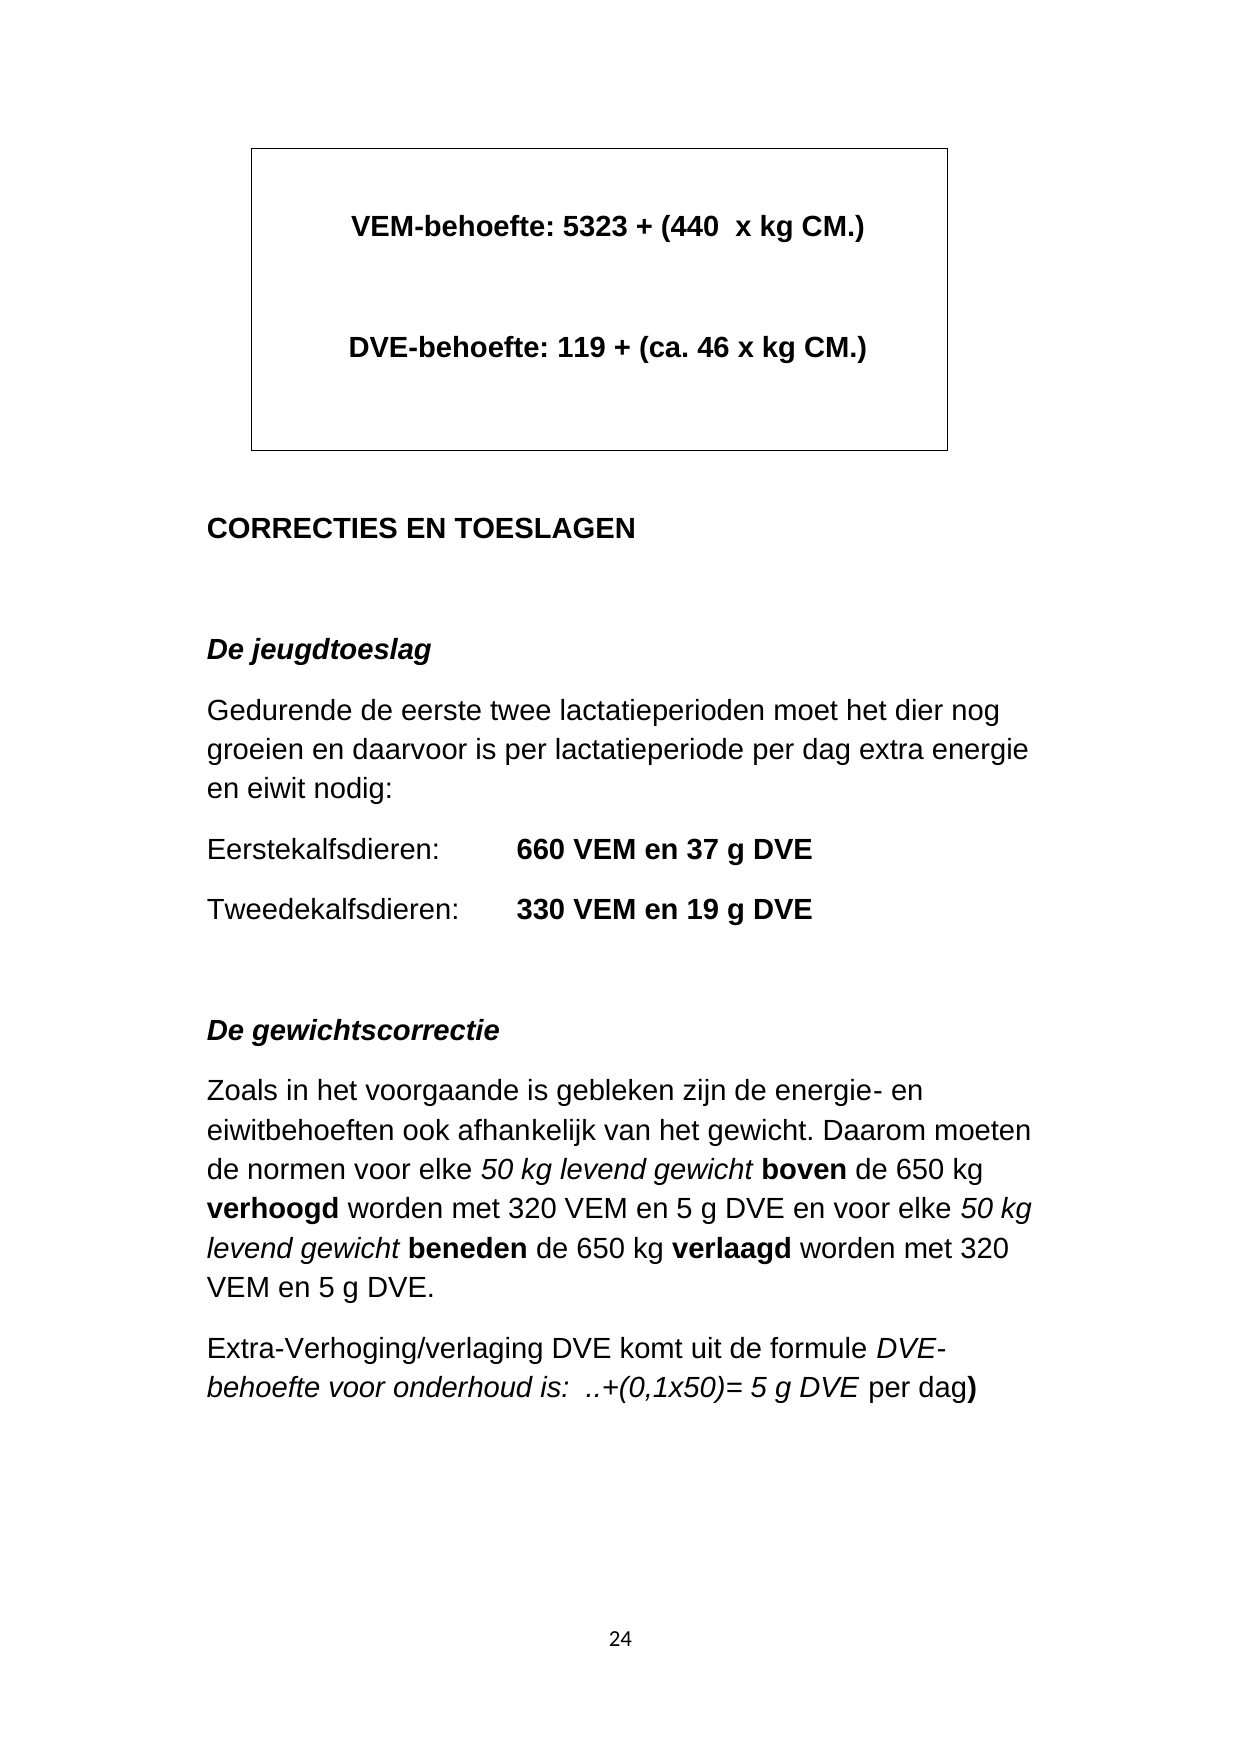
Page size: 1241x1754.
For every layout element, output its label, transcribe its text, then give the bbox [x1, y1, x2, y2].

text Tweedekalfsdieren: 330 VEM en 19 g DVE [207, 892, 1051, 926]
text CORRECTIES EN TOESLAGEN [207, 512, 1051, 545]
text De gewichtscorrectie [207, 1013, 1051, 1046]
text Eerstekalfsdieren: 660 VEM en 37 g DVE [207, 832, 1051, 865]
text Gedurende de eerste twee lactatieperioden moet het dier nog groeien en daarvoor is per lactatieperiode per dag extra energie en eiwit nodig: [207, 692, 1051, 805]
text Extra-Verhoging/verlaging DVE komt uit de formule DVE-behoefte voor onderhoud is: ..+(0,1x50)= 5 g DVE per dag) [207, 1331, 1051, 1404]
text De jeugdtoeslag [207, 632, 1051, 666]
table_header VEM-behoefte: 5323 + (440 x kg CM.) DVE-behoefte: 119 + (ca. 46 x kg CM.) [252, 149, 947, 450]
text Zoals in het voorgaande is gebleken zijn de energie- en eiwitbehoeften ook afhankelijk van het gewicht. Daarom moeten de normen voor elke 50 kg levend gewicht boven de 650 kg verhoogd worden met 320 VEM en 5 g DVE en voor elke 50 kg levend gewicht beneden de 650 kg verlaagd worden met 320 VEM en 5 g DVE. [207, 1073, 1051, 1304]
